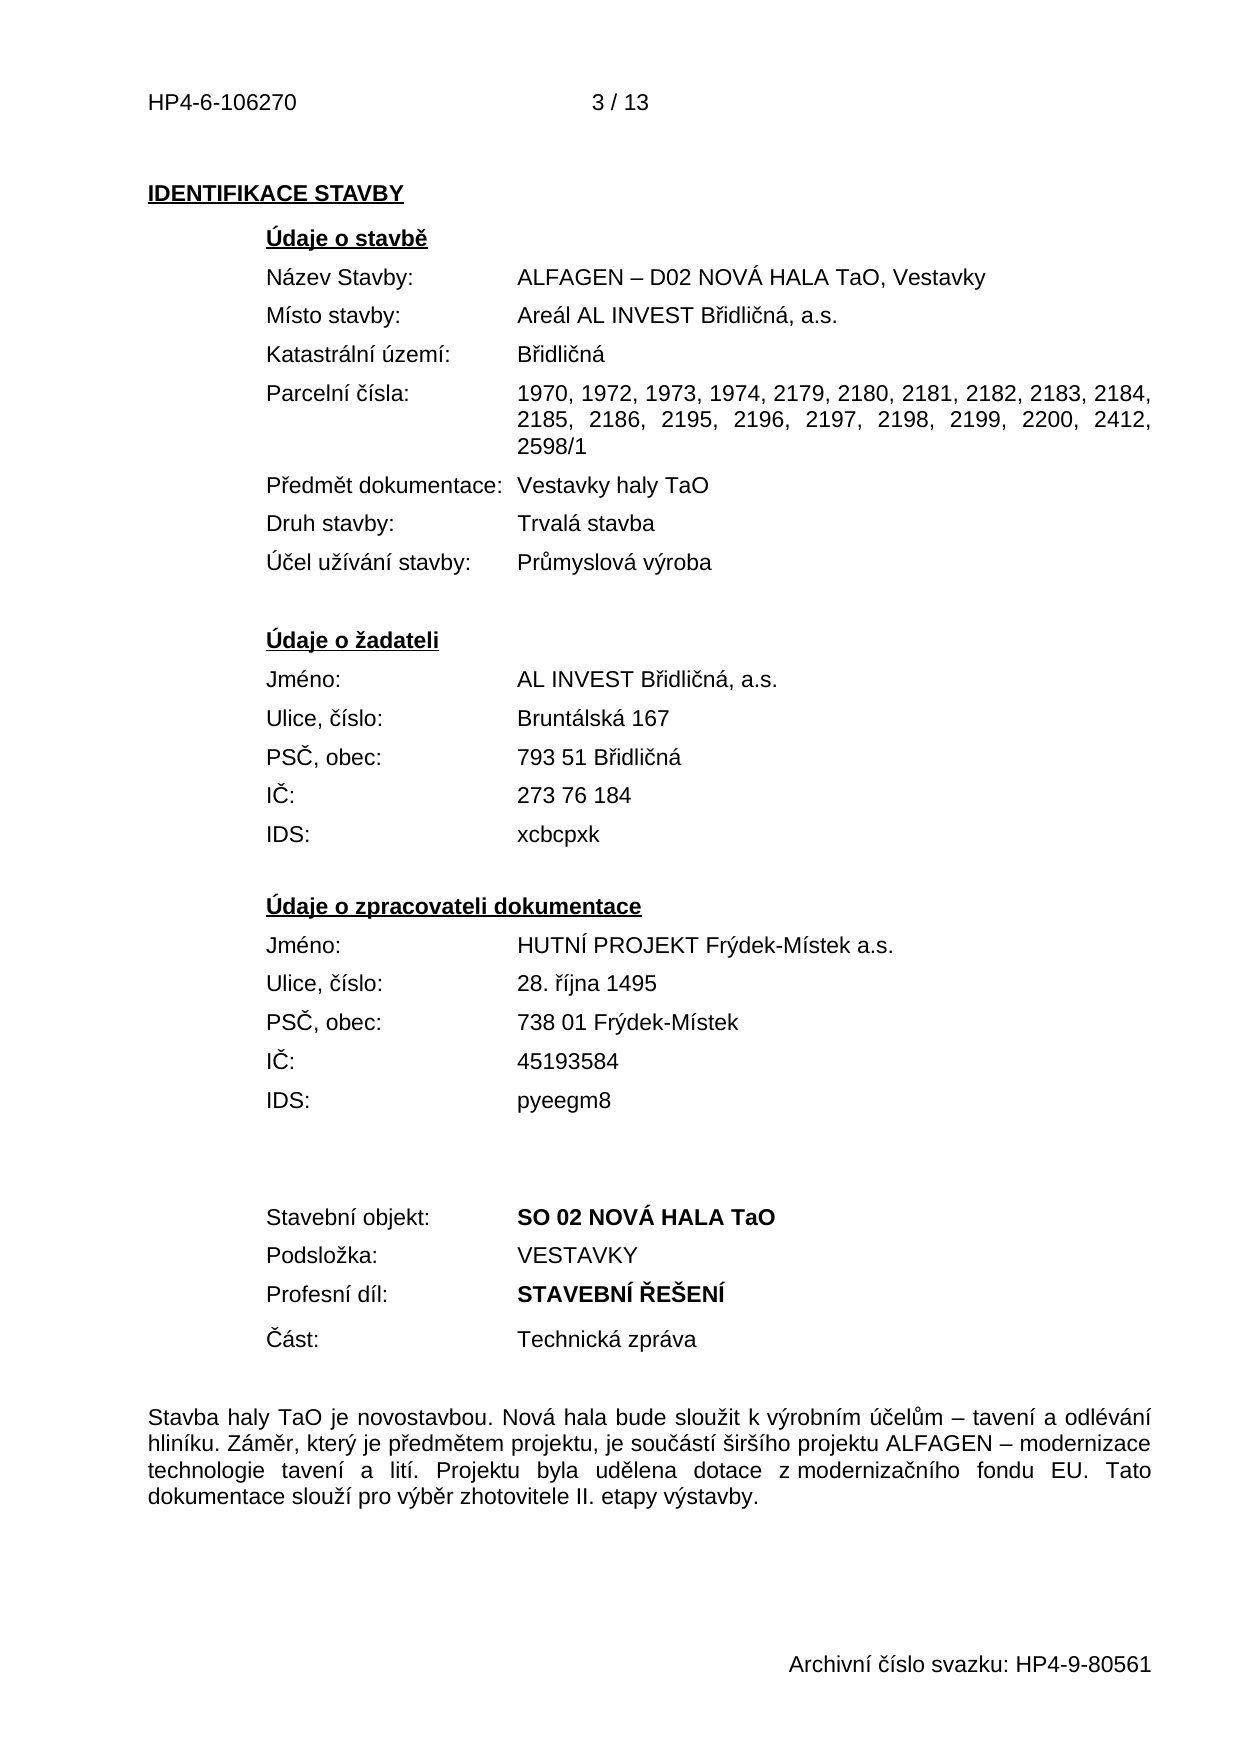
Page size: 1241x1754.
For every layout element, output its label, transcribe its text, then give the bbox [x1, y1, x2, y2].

text Část: Technická zpráva [266, 1326, 1152, 1353]
text IČ: 45193584 [266, 1048, 1152, 1074]
text Místo stavby: Areál AL INVEST Břidličná, a.s. [266, 302, 1152, 329]
text Předmět dokumentace: Vestavky haly TaO [266, 472, 1152, 498]
text Ulice, číslo: Bruntálská 167 [266, 705, 1152, 731]
text IDS: xcbcpxk [266, 821, 1152, 848]
text IČ: 273 76 184 [266, 782, 1152, 809]
text Stavba haly TaO je novostavbou. Nová hala bude sloužit k výrobním účelům – tavení a odlévání hliníku. Záměr, který je předmětem projektu, je součástí širšího projektu ALFAGEN – modernizace technologie tavení a lití. Projektu byla udělena dotace z modernizačního fondu EU. Tato dokumentace slouží pro výběr zhotovitele II. etapy výstavby. [148, 1404, 1152, 1509]
text Jméno: HUTNÍ PROJEKT Frýdek-Místek a.s. [266, 932, 1152, 958]
text Jméno: AL INVEST Břidličná, a.s. [266, 666, 1152, 692]
subtitle IDENTIFIKACE STAVBY [148, 179, 1152, 206]
text Profesní díl: STAVEBNÍ ŘEŠENÍ [266, 1281, 1152, 1308]
text Údaje o žadateli [266, 627, 1152, 653]
text Účel užívání stavby: Průmyslová výroba [266, 549, 1152, 576]
text Údaje o stavbě [266, 224, 1152, 251]
text PSČ, obec: 738 01 Frýdek-Místek [266, 1009, 1152, 1036]
text Stavební objekt: SO 02 NOVÁ HALA TaO [266, 1203, 1152, 1230]
text Katastrální území: Břidličná [266, 341, 1152, 367]
text Název Stavby: ALFAGEN – D02 NOVÁ HALA TaO, Vestavky [266, 263, 1152, 290]
text IDS: pyeegm8 [266, 1087, 1152, 1113]
text Ulice, číslo: 28. října 1495 [266, 970, 1152, 997]
text Parcelní čísla: 1970, 1972, 1973, 1974, 2179, 2180, 2181, 2182, 2183, 2184, 2185, 2186, 2195, 2196, 2197, 2198, 2199, 2200, 2412, 2598/1 [266, 380, 1152, 459]
text Údaje o zpracovateli dokumentace [266, 893, 1152, 919]
text Podsložka: VESTAVKY [266, 1242, 1152, 1269]
text Druh stavby: Trvalá stavba [266, 510, 1152, 537]
text PSČ, obec: 793 51 Břidličná [266, 743, 1152, 770]
